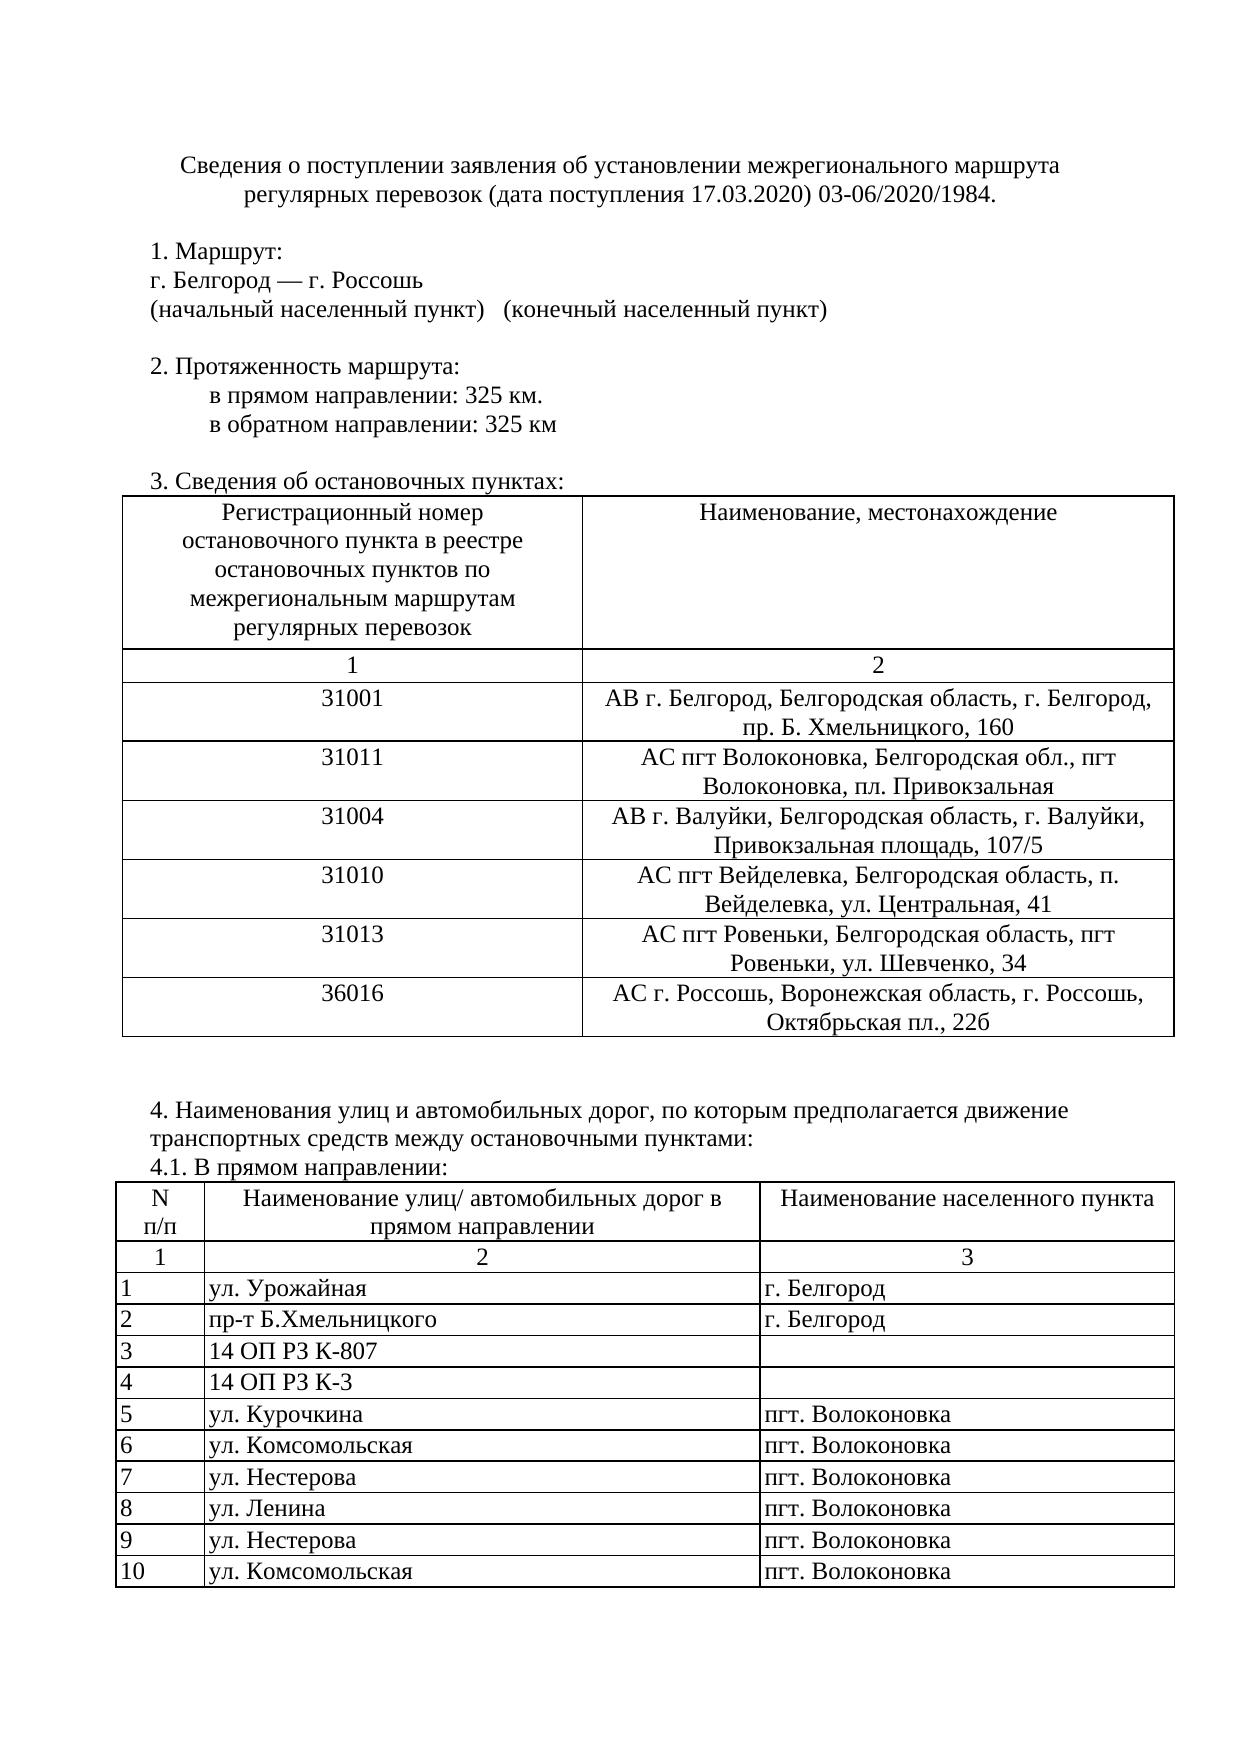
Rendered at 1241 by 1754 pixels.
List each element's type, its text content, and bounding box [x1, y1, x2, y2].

table_cell АВ г. Белгород, Белгородская область, г. Белгород, пр. Б. Хмельницкого, 160 [583, 683, 1173, 740]
table_cell [761, 1368, 1174, 1397]
table_cell 2 [117, 1305, 204, 1334]
table_cell АС пгт Ровеньки, Белгородская область, пгт Ровеньки, ул. Шевченко, 34 [583, 919, 1173, 977]
table_cell [761, 1336, 1174, 1366]
table_cell пгт. Волоконовка [761, 1399, 1174, 1429]
table_cell 1 [123, 650, 582, 681]
table_cell 1 [117, 1242, 204, 1272]
text 4. Наименования улиц и автомобильных дорог, по которым предполагается движение транспортных средств между остановочными пунктами: [150, 1095, 1090, 1152]
table_cell 10 [117, 1556, 204, 1586]
table_cell 31013 [123, 919, 582, 977]
text 2. Протяженность маршрута: [150, 351, 1090, 380]
table_header Наименование населенного пункта [761, 1183, 1174, 1240]
table_cell 36016 [123, 978, 582, 1036]
text 3. Сведения об остановочных пунктах: [150, 466, 1090, 495]
table_cell 3 [761, 1242, 1174, 1272]
table_cell 5 [117, 1399, 204, 1429]
table_cell АС г. Россошь, Воронежская область, г. Россошь, Октябрьская пл., 22б [583, 978, 1173, 1036]
text в обратном направлении: 325 км [150, 409, 1090, 437]
table_cell 31011 [123, 742, 582, 799]
table_cell АС пгт Волоконовка, Белгородская обл., пгт Волоконовка, пл. Привокзальная [583, 742, 1173, 799]
table_cell 2 [205, 1242, 759, 1272]
table_cell пгт. Волоконовка [761, 1431, 1174, 1460]
table_cell 3 [117, 1336, 204, 1366]
text 1. Маршрут: [150, 236, 1090, 265]
text (начальный населенный пункт) (конечный населенный пункт) [150, 294, 1090, 322]
table_cell 9 [117, 1525, 204, 1555]
table_cell ул. Курочкина [205, 1399, 759, 1429]
table_cell ул. Нестерова [205, 1462, 759, 1492]
table_header N п/п [117, 1183, 204, 1240]
table_cell ул. Нестерова [205, 1525, 759, 1555]
text Сведения о поступлении заявления об установлении межрегионального маршрута регулярных перевозок (дата поступления 17.03.2020) 03-06/2020/1984. [150, 150, 1090, 207]
table_cell 14 ОП РЗ К-3 [205, 1368, 759, 1397]
table_cell 4 [117, 1368, 204, 1397]
table_cell 7 [117, 1462, 204, 1492]
text г. Белгород — г. Россошь [150, 265, 1090, 294]
table_cell пгт. Волоконовка [761, 1462, 1174, 1492]
table_cell АС пгт Вейделевка, Белгородская область, п. Вейделевка, ул. Центральная, 41 [583, 860, 1173, 918]
table_cell 8 [117, 1493, 204, 1523]
table_header Наименование, местонахождение [583, 497, 1173, 648]
table_cell пгт. Волоконовка [761, 1493, 1174, 1523]
text в прямом направлении: 325 км. [150, 380, 1090, 409]
table_cell 31010 [123, 860, 582, 918]
table_cell пгт. Волоконовка [761, 1525, 1174, 1555]
table_cell 14 ОП РЗ К-807 [205, 1336, 759, 1366]
table_cell пр-т Б.Хмельницкого [205, 1305, 759, 1334]
table_header Наименование улиц/ автомобильных дорог в прямом направлении [205, 1183, 759, 1240]
table_cell 6 [117, 1431, 204, 1460]
text 4.1. В прямом направлении: [150, 1152, 1090, 1181]
table_cell ул. Комсомольская [205, 1431, 759, 1460]
table_cell 31004 [123, 801, 582, 858]
table_header Регистрационный номер остановочного пункта в реестре остановочных пунктов по межрегиональным маршрутам регулярных перевозок [123, 497, 582, 648]
table_cell 2 [583, 650, 1173, 681]
table_cell ул. Ленина [205, 1493, 759, 1523]
table_cell АВ г. Валуйки, Белгородская область, г. Валуйки, Привокзальная площадь, 107/5 [583, 801, 1173, 858]
table_cell 31001 [123, 683, 582, 740]
table_cell г. Белгород [761, 1273, 1174, 1303]
table_cell ул. Комсомольская [205, 1556, 759, 1586]
table_cell пгт. Волоконовка [761, 1556, 1174, 1586]
table_cell 1 [117, 1273, 204, 1303]
table_cell ул. Урожайная [205, 1273, 759, 1303]
table_cell г. Белгород [761, 1305, 1174, 1334]
